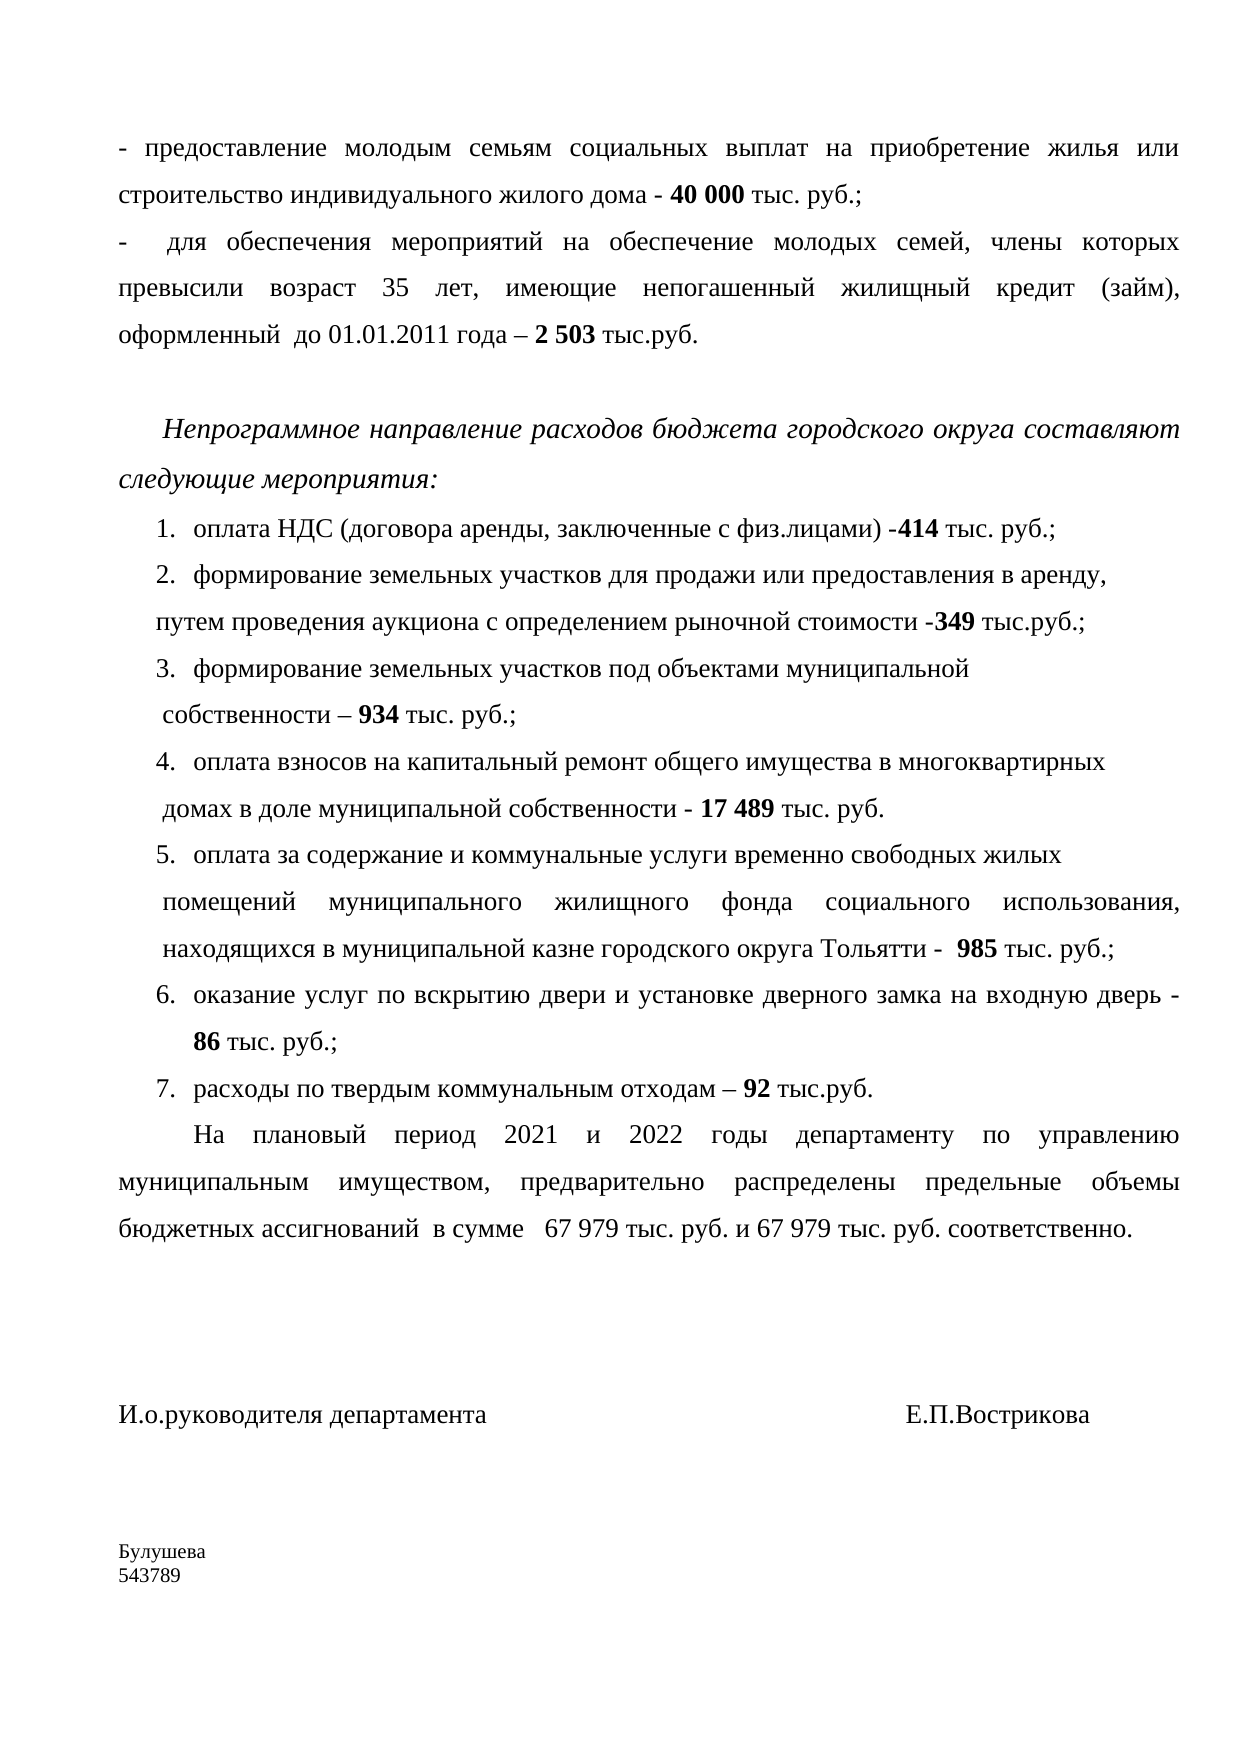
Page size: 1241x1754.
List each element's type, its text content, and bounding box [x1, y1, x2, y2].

text Булушева [118, 1539, 1181, 1563]
text На плановый период 2021 и 2022 годы департаменту по управлению муниципальным имуществом, предварительно распределены предельные объемы бюджетных ассигнований в сумме 67 979 тыс. руб. и 67 979 тыс. руб. соответственно. [118, 1119, 1181, 1243]
text собственности – 934 тыс. руб.; [156, 699, 1181, 730]
text Непрограммное направление расходов бюджета городского округа составляют следующие мероприятия: [118, 411, 1181, 495]
text домах в доле муниципальной собственности - 17 489 тыс. руб. [162, 792, 1181, 823]
list расходы по твердым коммунальным отходам – 92 тыс.руб. [156, 1072, 1181, 1103]
text И.о.руководителя департамента Е.П.Вострикова [118, 1399, 1181, 1430]
list оказание услуг по вскрытию двери и установке дверного замка на входную дверь - 86 тыс. руб.; [156, 979, 1181, 1056]
text 543789 [118, 1563, 1181, 1587]
text - для обеспечения мероприятий на обеспечение молодых семей, члены которых превысили возраст 35 лет, имеющие непогашенный жилищный кредит (займ), оформленный до 01.01.2011 года – 2 503 тыс.руб. [118, 225, 1181, 349]
text - предоставление молодым семьям социальных выплат на приобретение жилья или строительство индивидуального жилого дома - 40 000 тыс. руб.; [118, 131, 1181, 209]
list формирование земельных участков для продажи или предоставления в аренду, [156, 559, 1181, 590]
list оплата за содержание и коммунальные услуги временно свободных жилых [156, 839, 1181, 870]
list оплата взносов на капитальный ремонт общего имущества в многоквартирных [156, 745, 1181, 776]
list оплата НДС (договора аренды, заключенные с физ.лицами) -414 тыс. руб.; [156, 512, 1181, 543]
text помещений муниципального жилищного фонда социального использования, находящихся в муниципальной казне городского округа Тольятти - 985 тыс. руб.; [162, 885, 1181, 963]
text путем проведения аукциона с определением рыночной стоимости -349 тыс.руб.; [156, 605, 1181, 636]
list формирование земельных участков под объектами муниципальной [156, 652, 1181, 683]
